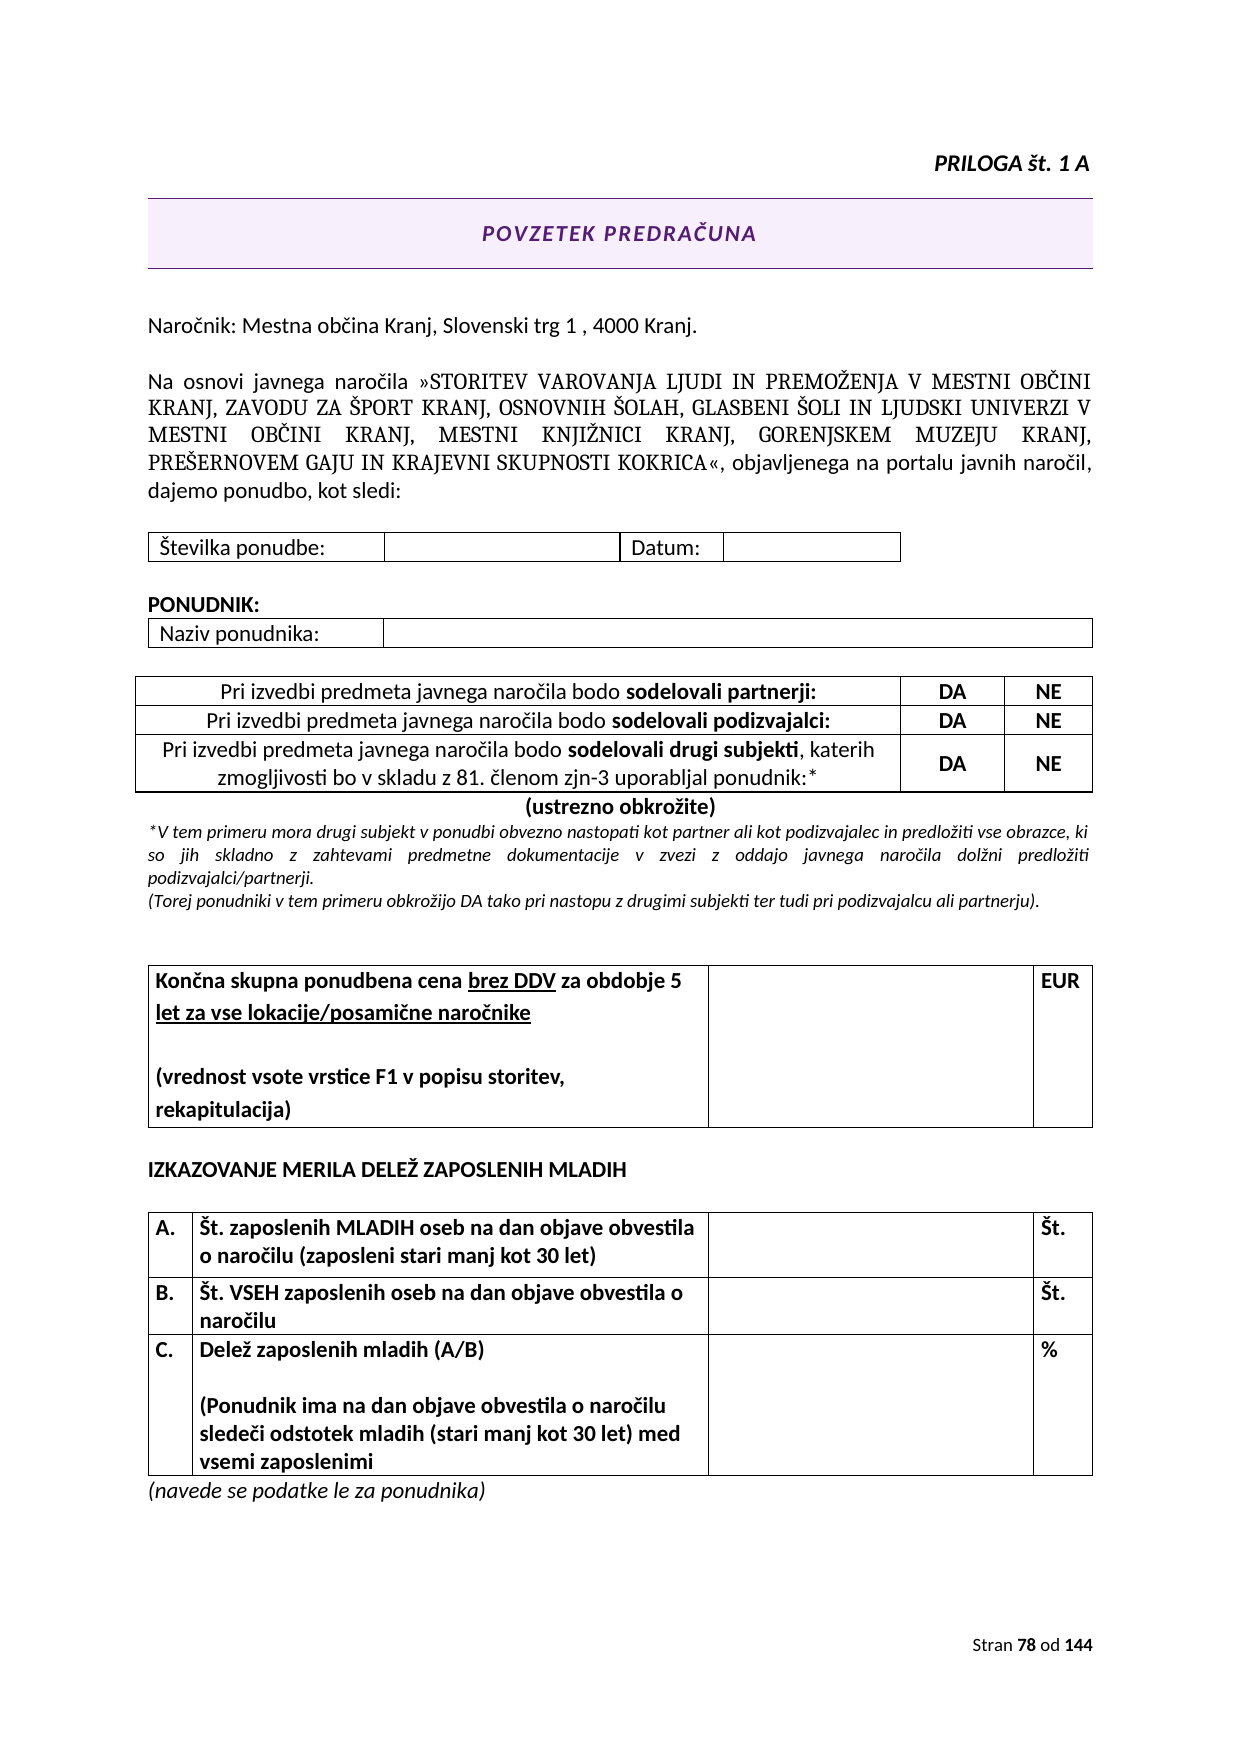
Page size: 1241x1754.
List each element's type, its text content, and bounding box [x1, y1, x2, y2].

text PONUDNIK: [148, 590, 1092, 618]
table_header EUR [1034, 966, 1092, 1127]
table_cell NE [1005, 706, 1092, 734]
table_cell [709, 1278, 1033, 1334]
table_header A. [149, 1213, 192, 1277]
text IZKAZOVANJE MERILA DELEŽ ZAPOSLENIH MLADIH [148, 1156, 1093, 1184]
text (ustrezno obkrožite) [148, 793, 1093, 821]
table_cell NE [1005, 735, 1092, 791]
table_cell Pri izvedbi predmeta javnega naročila bodo sodelovali drugi subjekti, katerih zmogljivosti bo v skladu z 81. členom zjn-3 uporabljal ponudnik:* [136, 735, 900, 791]
table_cell Št. VSEH zaposlenih oseb na dan objave obvestila o naročilu [193, 1278, 708, 1334]
table_header Št. [1034, 1213, 1092, 1277]
table_cell % [1034, 1335, 1092, 1475]
table_cell Pri izvedbi predmeta javnega naročila bodo sodelovali podizvajalci: [136, 706, 900, 734]
table_cell B. [149, 1278, 192, 1334]
text *V tem primeru mora drugi subjekt v ponudbi obvezno nastopati kot partner ali kot podizvajalec in predložiti vse obrazce, ki so jih skladno z zahtevami predmetne dokumentacije v zvezi z oddajo javnega naročila dolžni predložiti podizvajalci/partnerji. [148, 821, 1093, 889]
table_header DA [901, 677, 1004, 705]
table_header [385, 533, 619, 561]
table_header Pri izvedbi predmeta javnega naročila bodo sodelovali partnerji: [136, 677, 900, 705]
table_header Št. zaposlenih MLADIH oseb na dan objave obvestila o naročilu (zaposleni stari manj kot 30 let) [193, 1213, 708, 1277]
text POVZETEK PREDRAČUNA [148, 199, 1093, 268]
table_cell DA [901, 735, 1004, 791]
table_header Končna skupna ponudbena cena brez DDV za obdobje 5 let za vse lokacije/posamične naročnike (vrednost vsote vrstice F1 v popisu storitev, rekapitulacija) [149, 966, 708, 1127]
text (Torej ponudniki v tem primeru obkrožijo DA tako pri nastopu z drugimi subjekti ter tudi pri podizvajalcu ali partnerju). [148, 889, 1093, 912]
text PRILOGA št. 1 A [148, 148, 1092, 177]
text Na osnovi javnega naročila »«, objavljenega na portalu javnih naročil, dajemo ponudbo, kot sledi: [148, 367, 1092, 504]
table_cell C. [149, 1335, 192, 1475]
table_header Številka ponudbe: [149, 533, 384, 561]
table_header Datum: [621, 533, 723, 561]
table_header [724, 533, 900, 561]
table_cell [709, 1335, 1033, 1475]
table_header [709, 966, 1033, 1127]
table_header NE [1005, 677, 1092, 705]
table_header Naziv ponudnika: [149, 619, 383, 647]
table_header [709, 1213, 1033, 1277]
table_cell DA [901, 706, 1004, 734]
table_cell Delež zaposlenih mladih (A/B) (Ponudnik ima na dan objave obvestila o naročilu sledeči odstotek mladih (stari manj kot 30 let) med vsemi zaposlenimi [193, 1335, 708, 1475]
table_header [384, 619, 1092, 647]
table_cell Št. [1034, 1278, 1092, 1334]
text (navede se podatke le za ponudnika) [148, 1476, 1093, 1504]
text Naročnik: Mestna občina Kranj, Slovenski trg 1 , 4000 Kranj. [148, 311, 1092, 339]
